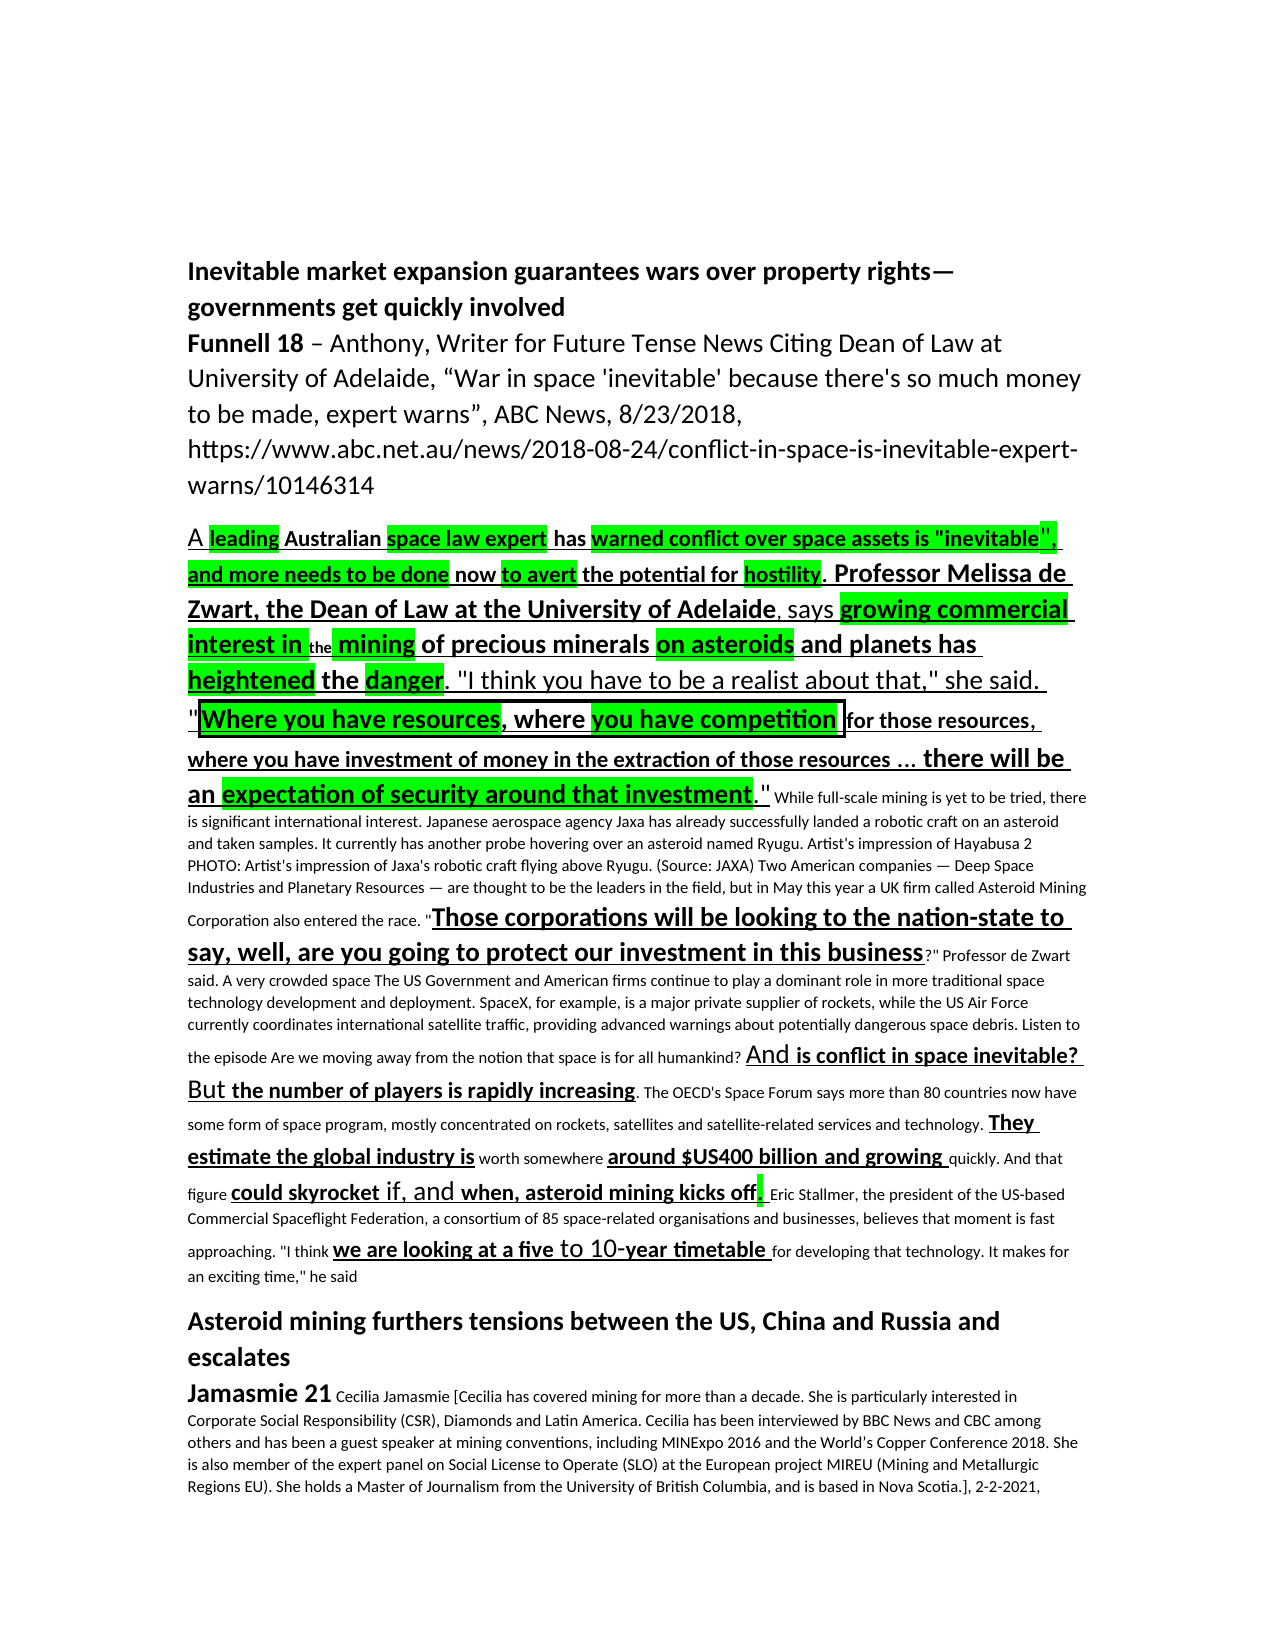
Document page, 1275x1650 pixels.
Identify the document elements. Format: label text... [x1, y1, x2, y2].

subtitle Asteroid mining furthers tensions between the US, China and Russia and escalates [187, 1304, 1087, 1373]
subtitle Inevitable market expansion guarantees wars over property rights—governments get quickly involved [187, 254, 1087, 323]
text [187, 1376, 1087, 1496]
text A leading Australian space law expert has warned conflict over space assets is "inevitable", and more needs to be done now to avert the potential for hostility. Professor Melissa de Zwart, the Dean of Law at the University of Adelaide, says growing commercial interest in the mining of precious minerals on asteroids and planets has heightened the danger. "I think you have to be a realist about that," she said. "Where you have resources, where you have competition for those resources, where you have investment of money in the extraction of those resources ... there will be an expectation of security around that investment." While full-scale mining is yet to be tried, there is significant international interest. Japanese aerospace agency Jaxa has already successfully landed a robotic craft on an asteroid and taken samples. It currently has another probe hovering over an asteroid named Ryugu. Artist's impression of Hayabusa 2 PHOTO: Artist's impression of Jaxa's robotic craft flying above Ryugu. (Source: JAXA) Two American companies — Deep Space Industries and Planetary Resources — are thought to be the leaders in the field, but in May this year a UK firm called Asteroid Mining Corporation also entered the race. "Those corporations will be looking to the nation-state to say, well, are you going to protect our investment in this business?" Professor de Zwart said. A very crowded space The US Government and American firms continue to play a dominant role in more traditional space technology development and deployment. SpaceX, for example, is a major private supplier of rockets, while the US Air Force currently coordinates international satellite traffic, providing advanced warnings about potentially dangerous space debris. Listen to the episode Are we moving away from the notion that space is for all humankind? And is conflict in space inevitable? But the number of players is rapidly increasing. The OECD's Space Forum says more than 80 countries now have some form of space program, mostly concentrated on rockets, satellites and satellite-related services and technology. They estimate the global industry is worth somewhere around $US400 billion and growing quickly. And that figure could skyrocket if, and when, asteroid mining kicks off. Eric Stallmer, the president of the US-based Commercial Spaceflight Federation, a consortium of 85 space-related organisations and businesses, believes that moment is fast approaching. "I think we are looking at a five to 10-year timetable for developing that technology. It makes for an exciting time," he said [187, 521, 1087, 1286]
text Funnell 18 – Anthony, Writer for Future Tense News Citing Dean of Law at University of Adelaide, “War in space 'inevitable' because there's so much money to be made, expert warns”, ABC News, 8/23/2018, https://www.abc.net.au/news/2018-08-24/conflict-in-space-is-inevitable-expert-warns/10146314 [187, 326, 1087, 501]
